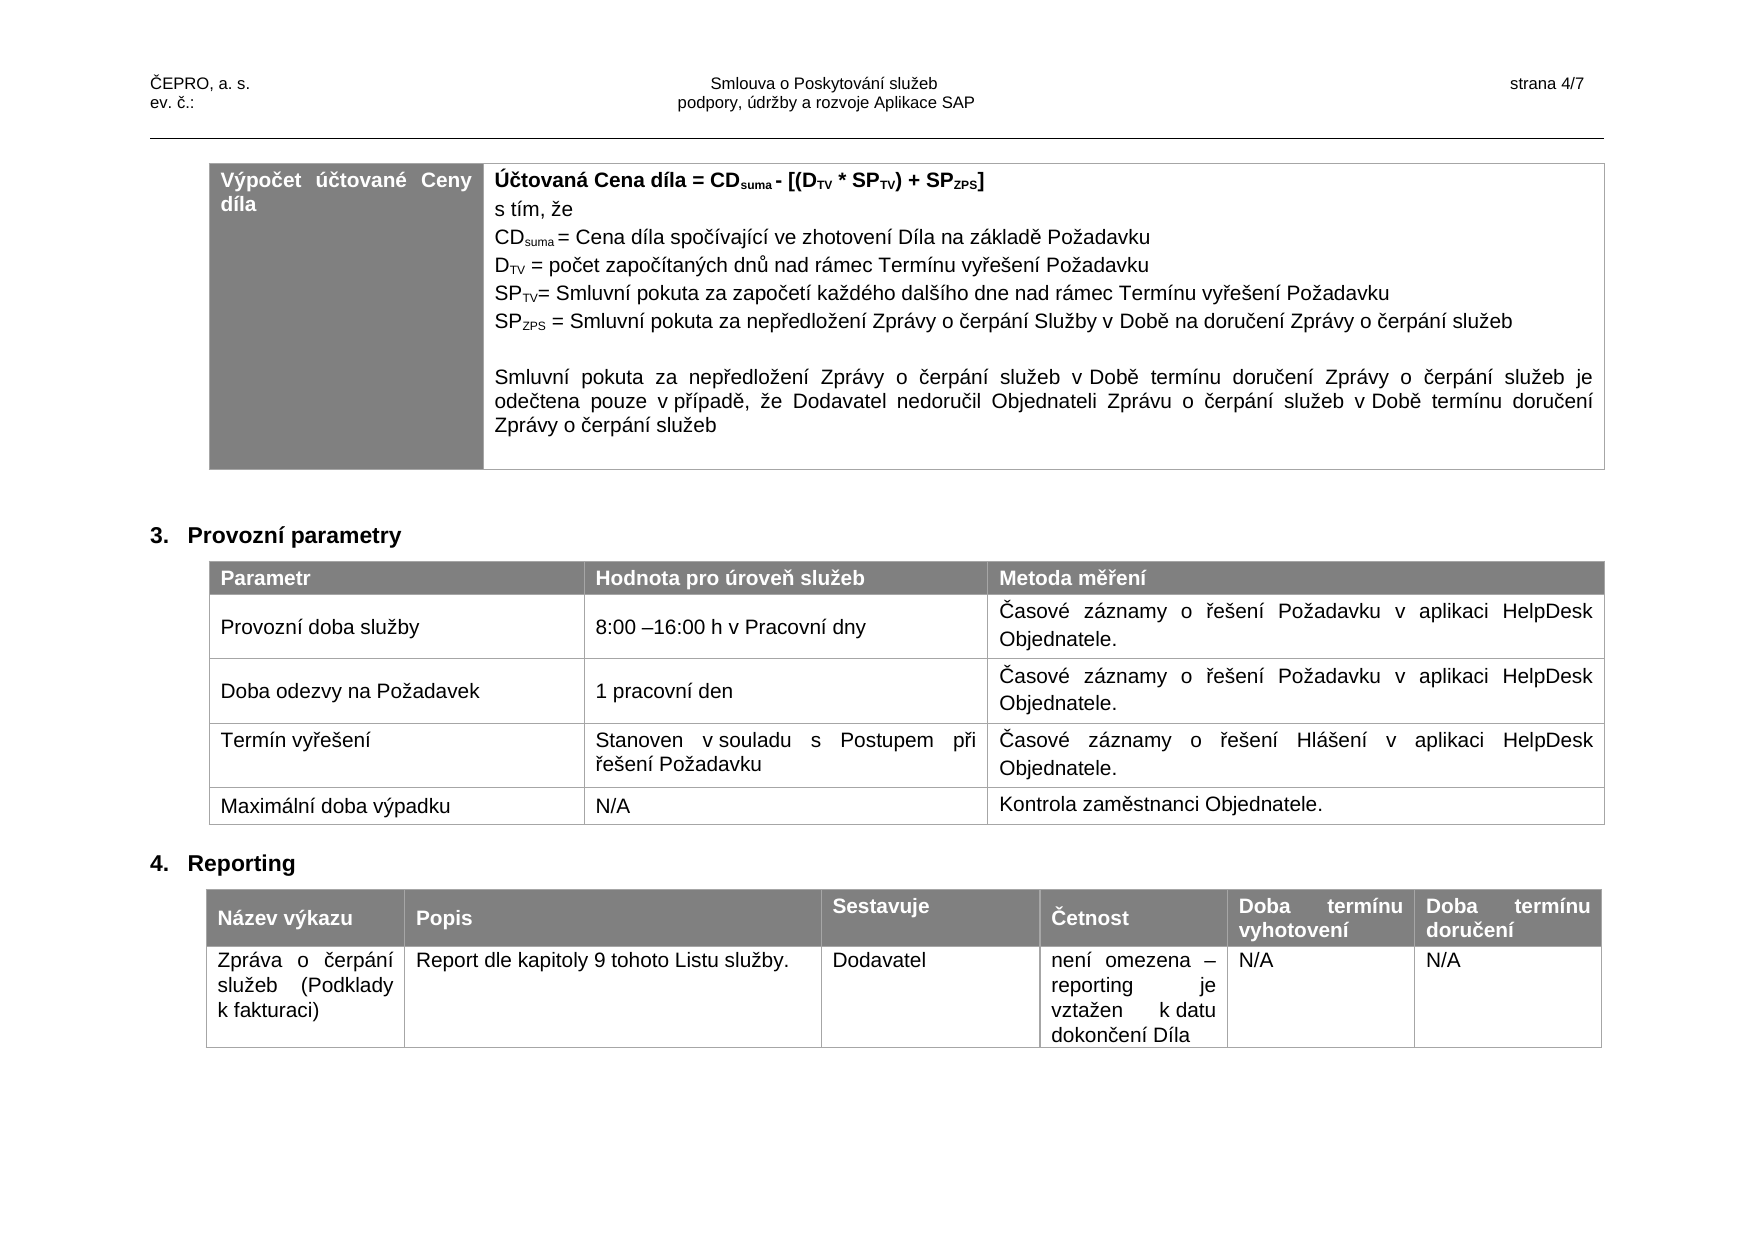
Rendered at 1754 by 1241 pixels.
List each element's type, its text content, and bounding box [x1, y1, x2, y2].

table_header Metoda měření [988, 562, 1604, 594]
table_header Doba termínu vyhotovení [1228, 890, 1414, 946]
table_cell Doba odezvy na Požadavek [210, 659, 584, 723]
table_cell Zpráva o čerpání služeb (Podklady k fakturaci) [207, 947, 404, 1047]
list Reporting [150, 850, 1604, 876]
table_cell Termín vyřešení [210, 724, 584, 787]
table_header Popis [405, 890, 821, 946]
table_cell Maximální doba výpadku [210, 788, 584, 824]
table_cell Časové záznamy o řešení Požadavku v aplikaci HelpDesk Objednatele. [988, 595, 1604, 658]
table_cell Provozní doba služby [210, 595, 584, 658]
table_header Parametr [210, 562, 584, 594]
table_cell 1 pracovní den [585, 659, 987, 723]
table_cell N/A [1415, 947, 1601, 1047]
table_cell Dodavatel [822, 947, 1039, 1047]
table_cell Časové záznamy o řešení Hlášení v aplikaci HelpDesk Objednatele. [988, 724, 1604, 787]
table_cell Stanoven v souladu s Postupem při řešení Požadavku [585, 724, 987, 787]
list Provozní parametry [150, 522, 1604, 548]
table_header Doba termínu doručení [1415, 890, 1601, 946]
table_header Hodnota pro úroveň služeb [585, 562, 987, 594]
table_header Četnost [1041, 890, 1227, 946]
table_header Název výkazu [207, 890, 404, 946]
table_cell Report dle kapitoly 9 tohoto Listu služby. [405, 947, 821, 1047]
table_header Sestavuje [822, 890, 1039, 946]
table_cell není omezena – reporting je vztažen k datu dokončení Díla [1041, 947, 1227, 1047]
table_cell Časové záznamy o řešení Požadavku v aplikaci HelpDesk Objednatele. [988, 659, 1604, 723]
table_cell N/A [585, 788, 987, 824]
table_cell N/A [1228, 947, 1414, 1047]
table_cell Účtovaná Cena díla = CDsuma - [(DTV * SPTV) + SPZPS] s tím, že CDsuma = Cena díla spočívající ve zhotovení Díla na základě Požadavku DTV = počet započítaných dnů nad rámec Termínu vyřešení Požadavku SPTV= Smluvní pokuta za započetí každého dalšího dne nad rámec Termínu vyřešení Požadavku SPZPS = Smluvní pokuta za nepředložení Zprávy o čerpání Služby v Době na doručení Zprávy o čerpání služeb Smluvní pokuta za nepředložení Zprávy o čerpání služeb v Době termínu doručení Zprávy o čerpání služeb je odečtena pouze v případě, že Dodavatel nedoručil Objednateli Zprávu o čerpání služeb v Době termínu doručení Zprávy o čerpání služeb [484, 164, 1604, 469]
table_cell Kontrola zaměstnanci Objednatele. [988, 788, 1604, 824]
table_cell Výpočet účtované Ceny díla [210, 164, 483, 469]
table_cell 8:00 –16:00 h v Pracovní dny [585, 595, 987, 658]
